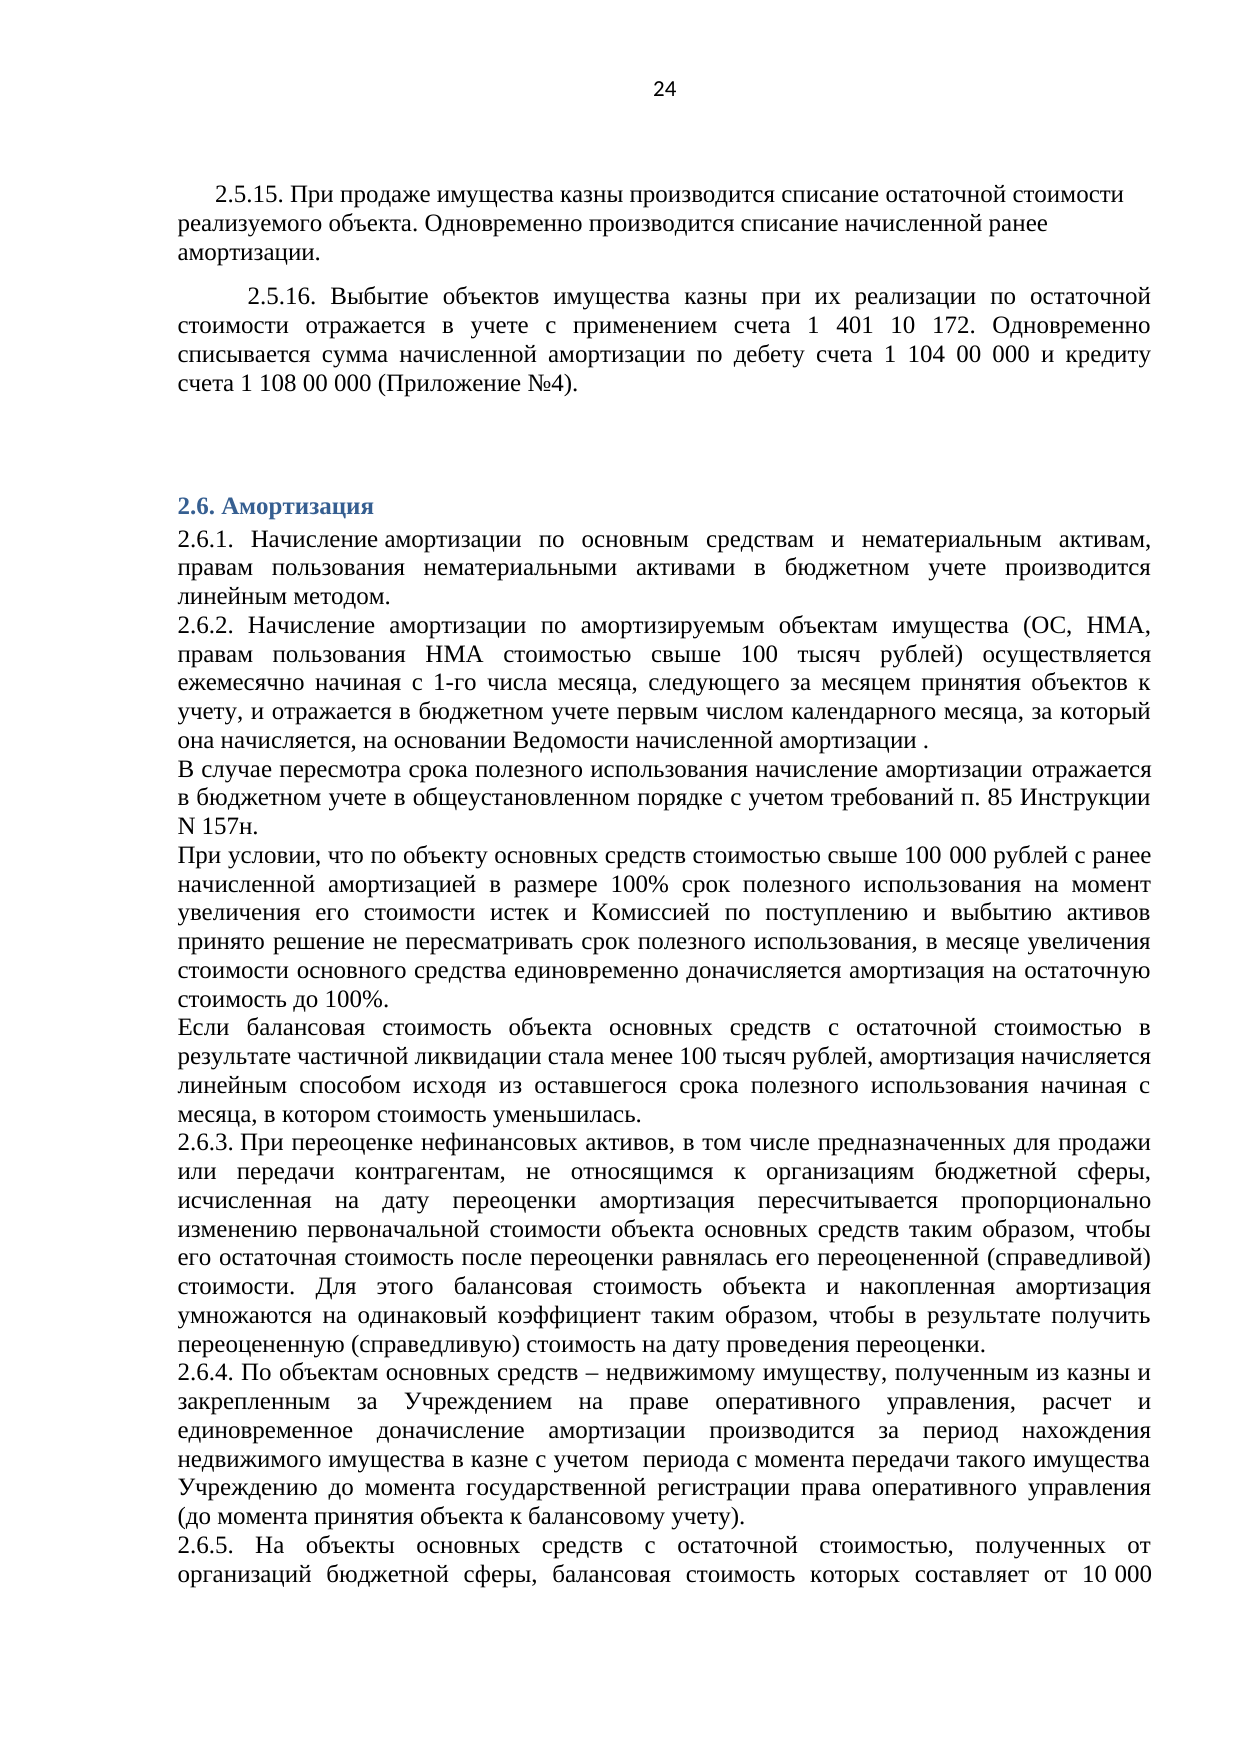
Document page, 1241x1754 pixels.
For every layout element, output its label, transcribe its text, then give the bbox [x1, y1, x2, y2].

text 2.5.15. При продаже имущества казны производится списание остаточной стоимости реализуемого объекта. Одновременно производится списание начисленной ранее амортизации. [177, 179, 1152, 266]
text 2.6.4. По объектам основных средств – недвижимому имуществу, полученным из казны и закрепленным за Учреждением на праве оперативного управления, расчет и единовременное доначисление амортизации производится за период нахождения недвижимого имущества в казне с учетом периода с момента передачи такого имущества Учреждению до момента государственной регистрации права оперативного управления (до момента принятия объекта к балансовому учету). [177, 1357, 1152, 1530]
text В случае пересмотра срока полезного использования начисление амортизации отражается в бюджетном учете в общеустановленном порядке с учетом требований п. 85 Инструкции N 157н. [177, 754, 1152, 840]
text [177, 1530, 1152, 1587]
text 2.6.2. Начисление амортизации по амортизируемым объектам имущества (ОС, НМА, правам пользования НМА стоимостью свыше 100 тысяч рублей) осуществляется ежемесячно начиная с 1-го числа месяца, следующего за месяцем принятия объектов к учету, и отражается в бюджетном учете первым числом календарного месяца, за который она начисляется, на основании Ведомости начисленной амортизации . [177, 610, 1152, 754]
text 2.6.1. Начисление амортизации по основным средствам и нематериальным активам, правам пользования нематериальными активами в бюджетном учете производится линейным методом. [177, 524, 1152, 610]
text 2.6.3. При переоценке нефинансовых активов, в том числе предназначенных для продажи или передачи контрагентам, не относящимся к организациям бюджетной сферы, исчисленная на дату переоценки амортизация пересчитывается пропорционально изменению первоначальной стоимости объекта основных средств таким образом, чтобы его остаточная стоимость после переоценки равнялась его переоцененной (справедливой) стоимости. Для этого балансовая стоимость объекта и накопленная амортизация умножаются на одинаковый коэффициент таким образом, чтобы в результате получить переоцененную (справедливую) стоимость на дату проведения переоценки. [177, 1127, 1152, 1357]
subtitle 2.6. Амортизация [177, 491, 1152, 519]
text 2.5.16. Выбытие объектов имущества казны при их реализации по остаточной стоимости отражается в учете с применением счета 1 401 10 172. Одновременно списывается сумма начисленной амортизации по дебету счета 1 104 00 000 и кредиту счета 1 108 00 000 (Приложение №4). [177, 281, 1152, 396]
text Если балансовая стоимость объекта основных средств с остаточной стоимостью в результате частичной ликвидации стала менее 100 тысяч рублей, амортизация начисляется линейным способом исходя из оставшегося срока полезного использования начиная с месяца, в котором стоимость уменьшилась. [177, 1012, 1152, 1127]
text При условии, что по объекту основных средств стоимостью свыше 100 000 рублей с ранее начисленной амортизацией в размере 100% срок полезного использования на момент увеличения его стоимости истек и Комиссией по поступлению и выбытию активов принято решение не пересматривать срок полезного использования, в месяце увеличения стоимости основного средства единовременно доначисляется амортизация на остаточную стоимость до 100%. [177, 840, 1152, 1012]
